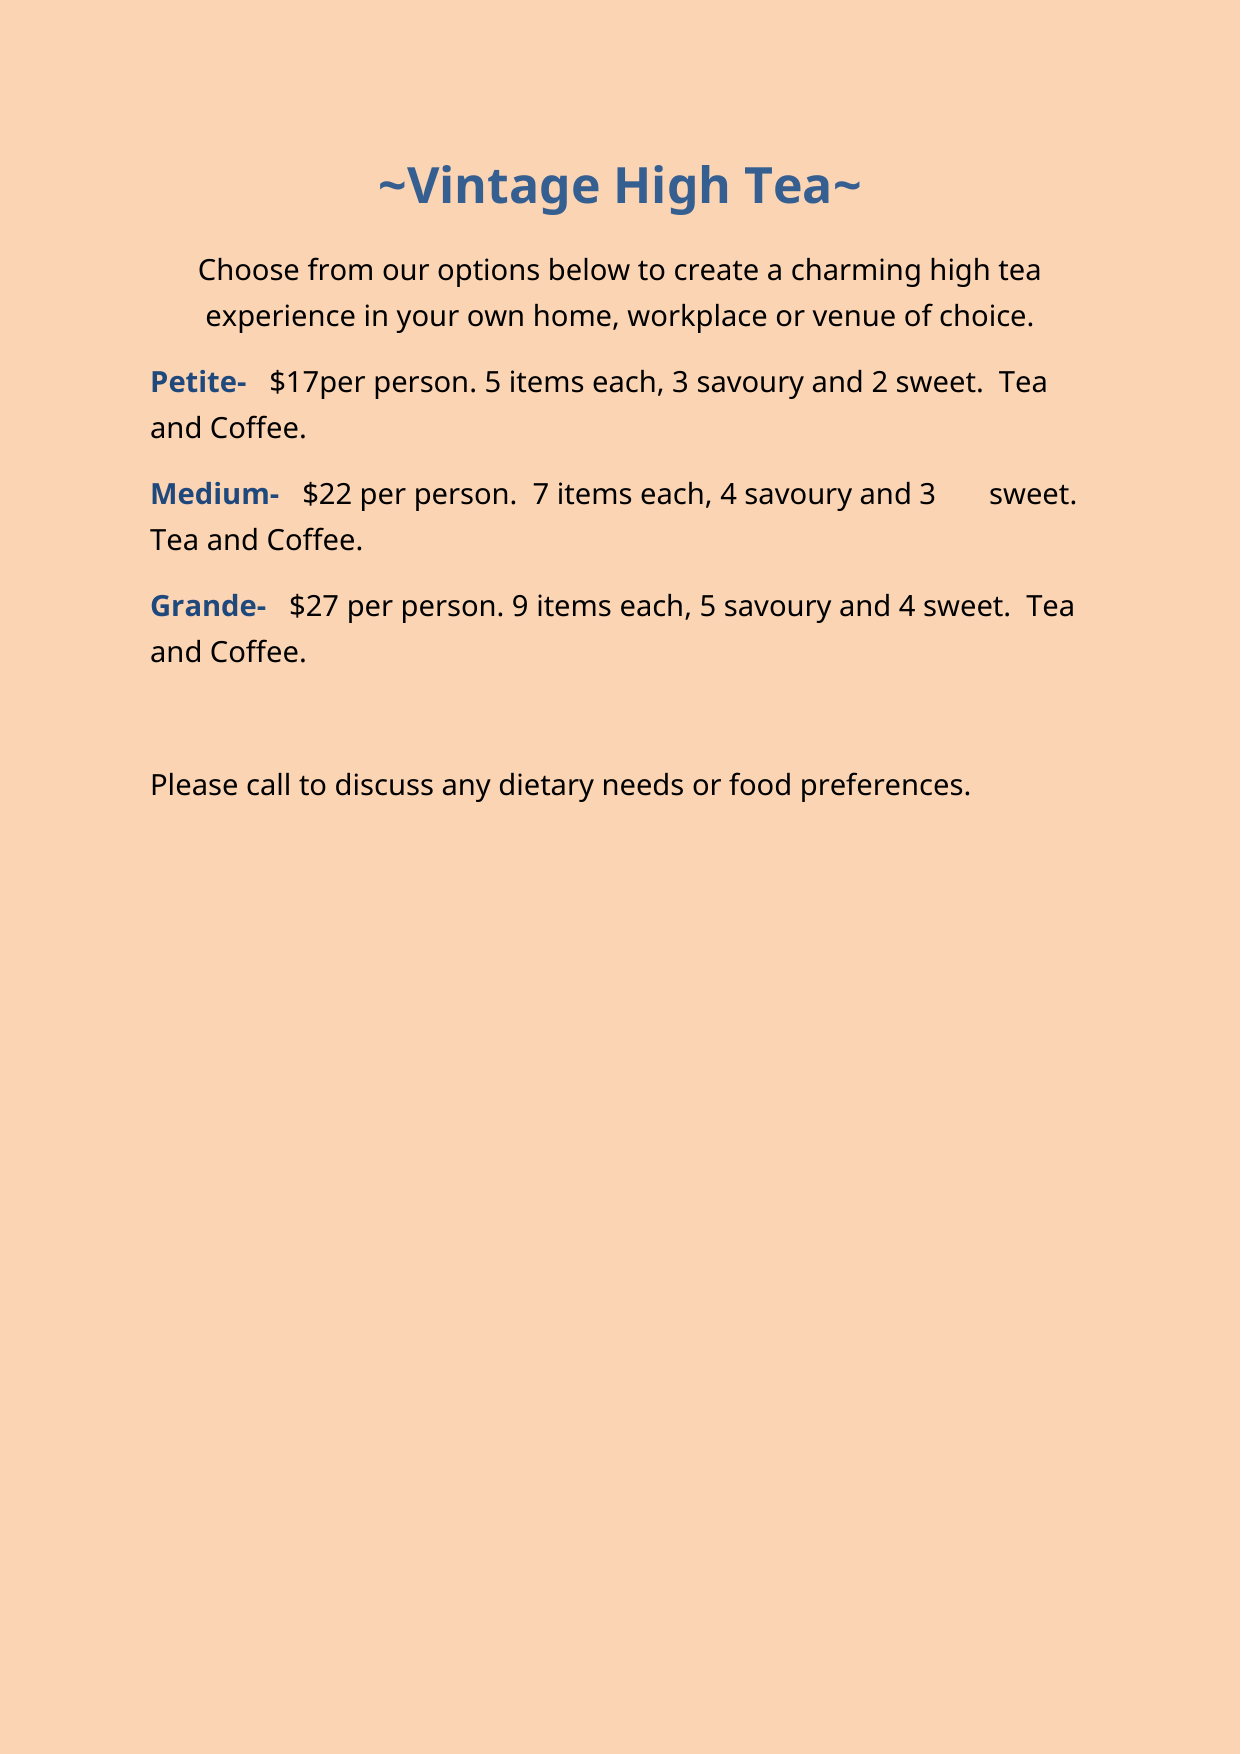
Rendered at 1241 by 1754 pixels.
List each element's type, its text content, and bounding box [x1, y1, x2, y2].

text Grande- $27 per person. 9 items each, 5 savoury and 4 sweet. Tea and Coffee. [150, 585, 1090, 671]
text ~Vintage High Tea~ [150, 150, 1090, 218]
text Medium- $22 per person. 7 items each, 4 savoury and 3 sweet. Tea and Coffee. [150, 473, 1090, 559]
text Please call to discuss any dietary needs or food preferences. [150, 764, 1090, 804]
text Petite- $17per person. 5 items each, 3 savoury and 2 sweet. Tea and Coffee. [150, 361, 1090, 447]
text Choose from our options below to create a charming high tea experience in your own home, workplace or venue of choice. [150, 249, 1090, 334]
